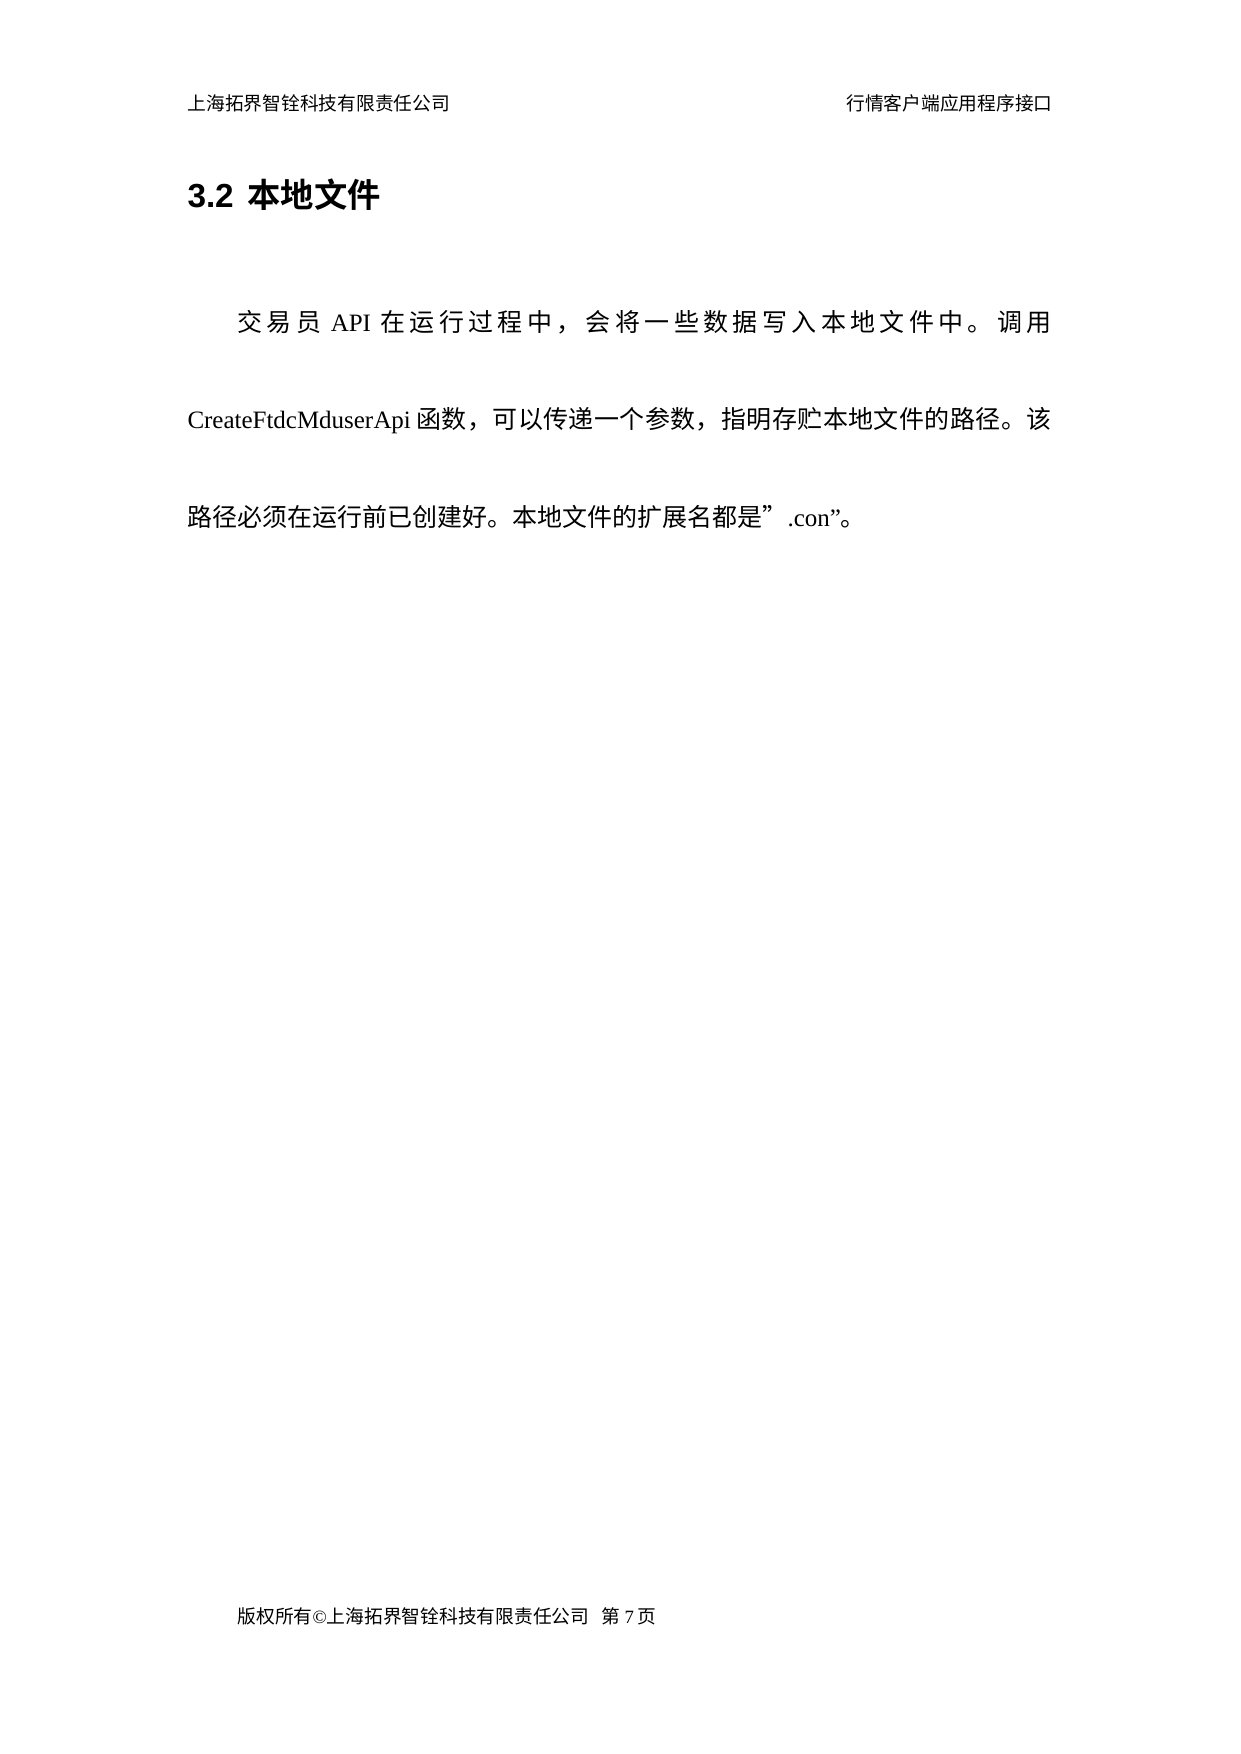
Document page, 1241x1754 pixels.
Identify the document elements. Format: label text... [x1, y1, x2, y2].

text 交易员API在运行过程中，会将一些数据写入本地文件中。调用CreateFtdcMduserApi函数，可以传递一个参数，指明存贮本地文件的路径。该路径必须在运行前已创建好。本地文件的扩展名都是”.con”。 [187, 288, 1053, 548]
subtitle 本地文件 [187, 161, 1053, 226]
